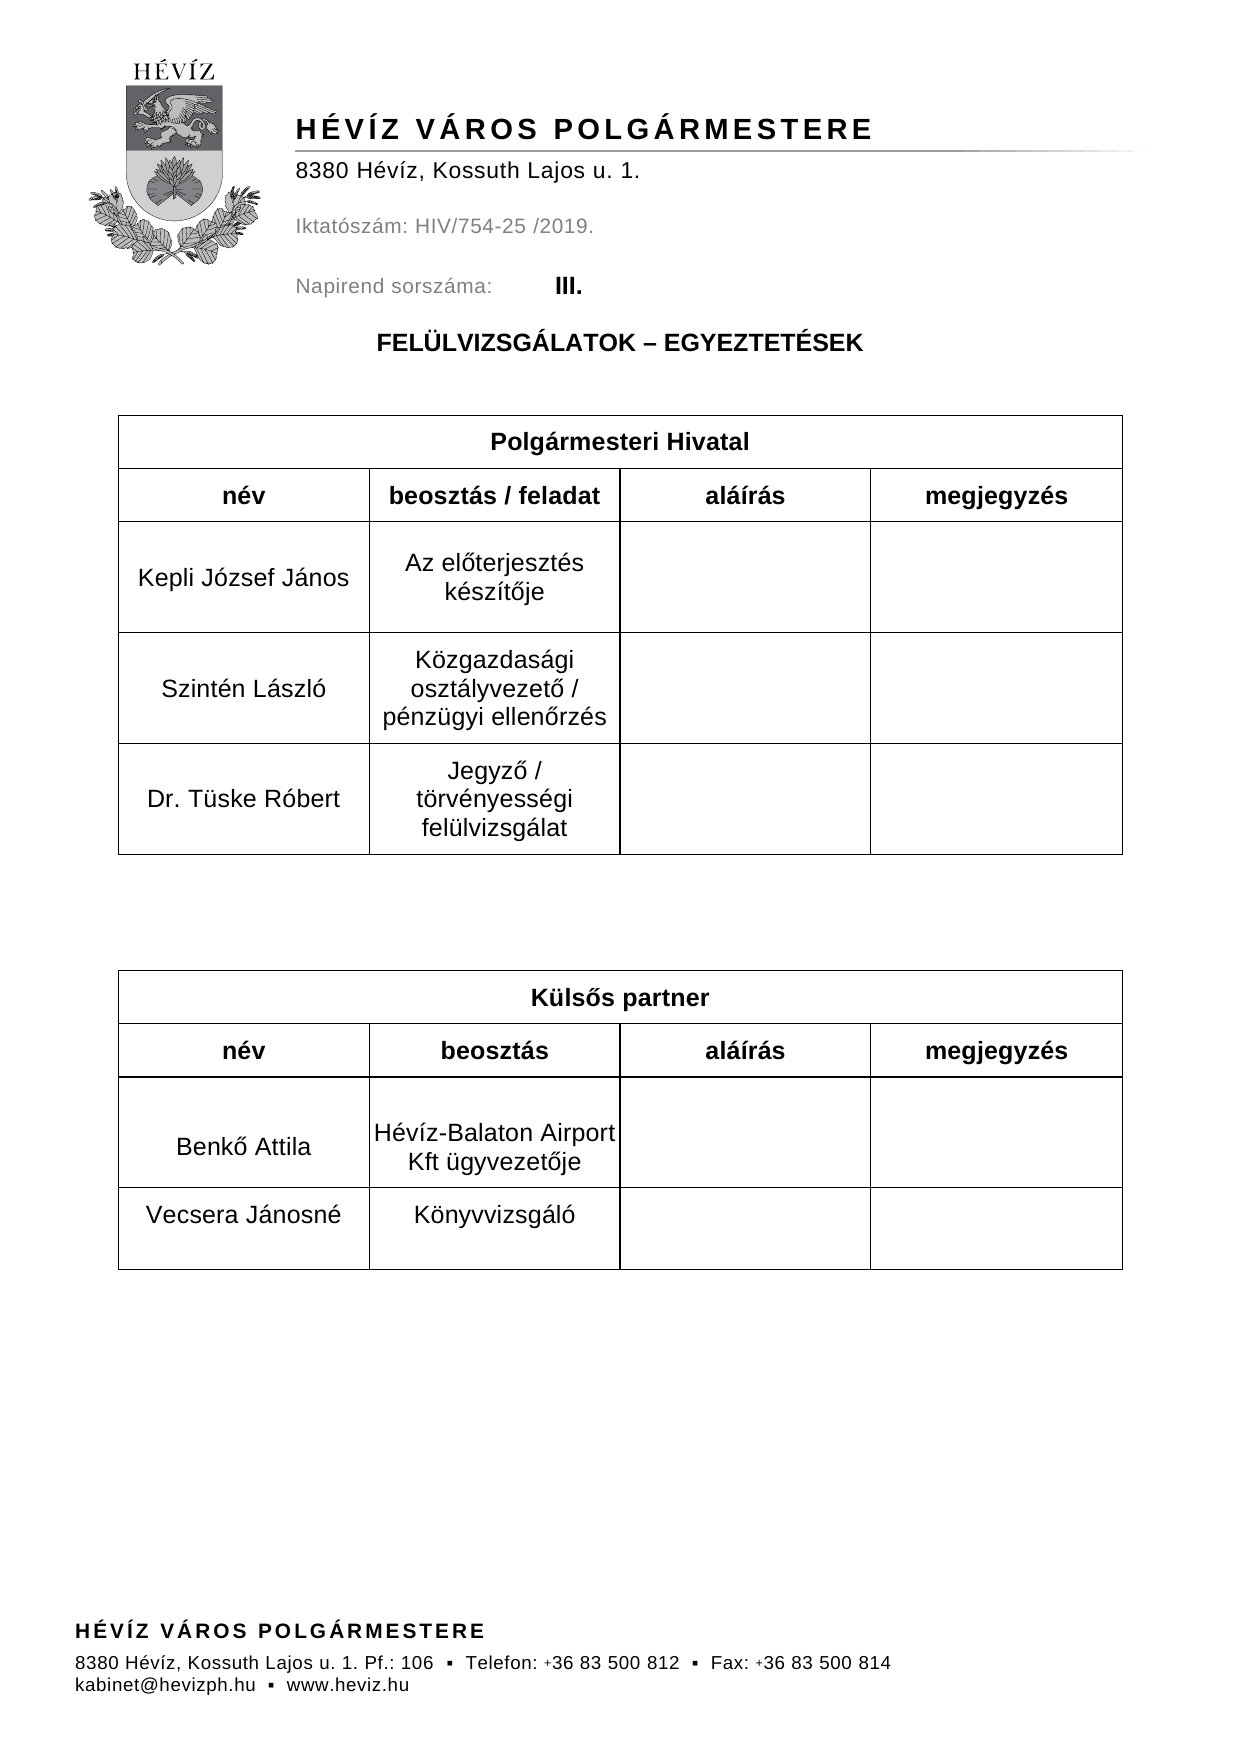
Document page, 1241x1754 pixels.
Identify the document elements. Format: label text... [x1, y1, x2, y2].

table_cell Közgazdasági osztályvezető / pénzügyi ellenőrzés [370, 633, 619, 743]
table_cell beosztás / feladat [370, 469, 619, 521]
table_cell név [119, 1024, 369, 1076]
table_cell [621, 522, 870, 632]
table_cell Dr. Tüske Róbert [119, 744, 369, 854]
table_cell [871, 522, 1122, 632]
table_cell [871, 1188, 1122, 1269]
table_cell [871, 744, 1122, 854]
table_cell Kepli József János [119, 522, 369, 632]
table_cell Szintén László [119, 633, 369, 743]
table_cell beosztás [370, 1024, 619, 1076]
table_cell Hévíz-Balaton Airport Kft ügyvezetője [370, 1078, 619, 1187]
table_cell [871, 1078, 1122, 1187]
table_cell [621, 633, 870, 743]
text FELÜLVIZSGÁLATOK – EGYEZTETÉSEK [75, 328, 1165, 357]
table_cell [621, 744, 870, 854]
table_cell megjegyzés [871, 469, 1122, 521]
table_cell név [119, 469, 369, 521]
table_header Külsős partner [119, 971, 1122, 1023]
table_cell [621, 1078, 870, 1187]
text III. [75, 271, 1165, 299]
table_cell megjegyzés [871, 1024, 1122, 1076]
table_cell [621, 1188, 870, 1269]
table_cell [871, 633, 1122, 743]
table_cell Benkő Attila [119, 1078, 369, 1187]
table_cell Jegyző / törvényességi felülvizsgálat [370, 744, 619, 854]
table_cell Vecsera Jánosné [119, 1188, 369, 1269]
table_header Polgármesteri Hivatal [119, 416, 1122, 468]
table_cell Könyvvizsgáló [370, 1188, 619, 1269]
table_cell Az előterjesztés készítője [370, 522, 619, 632]
table_cell aláírás [621, 469, 870, 521]
table_cell aláírás [621, 1024, 870, 1076]
